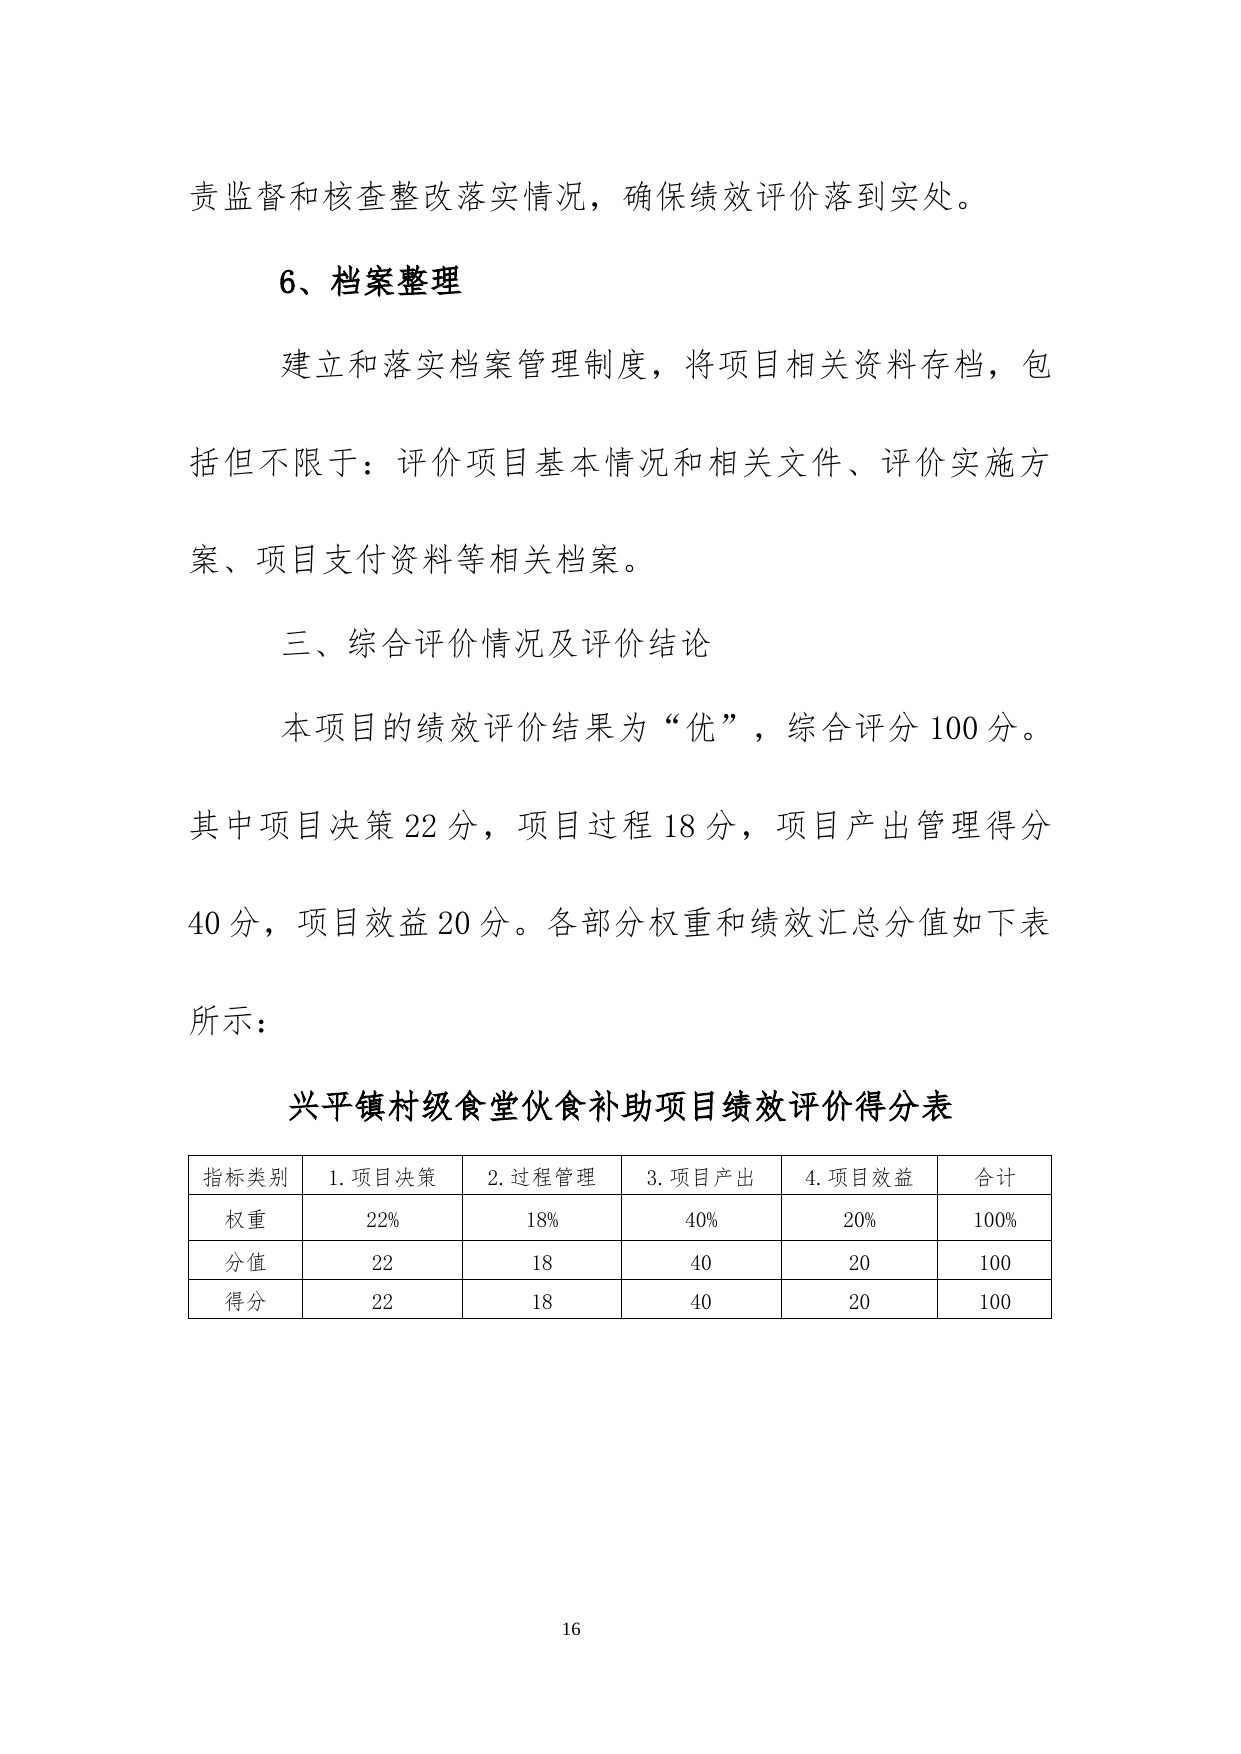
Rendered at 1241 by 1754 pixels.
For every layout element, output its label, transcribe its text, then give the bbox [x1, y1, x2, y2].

table_cell 3.项目产出 [622, 1156, 781, 1194]
table_cell 20 [782, 1280, 937, 1318]
table_cell 18 [463, 1280, 621, 1318]
table_cell 40 [622, 1280, 781, 1318]
text 6、档案整理 [187, 246, 1053, 311]
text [187, 162, 1053, 227]
table_cell 分值 [189, 1241, 302, 1279]
table_cell 4.项目效益 [782, 1156, 937, 1194]
table_cell 100 [938, 1280, 1051, 1318]
text 本项目的绩效评价结果为“优”，综合评分100分。其中项目决策22分，项目过程18分，项目产出管理得分40分，项目效益20分。各部分权重和绩效汇总分值如下表所示： [187, 693, 1053, 1050]
text 建立和落实档案管理制度，将项目相关资料存档，包括但不限于：评价项目基本情况和相关文件、评价实施方案、项目支付资料等相关档案。 [187, 330, 1053, 590]
table_cell 100% [938, 1195, 1051, 1240]
table_cell 20 [782, 1241, 937, 1279]
table_cell 22 [303, 1280, 462, 1318]
table_cell 2.过程管理 [463, 1156, 621, 1194]
table_header 兴平镇村级食堂伙食补助项目绩效评价得分表 [188, 1069, 1052, 1155]
table_cell 18 [463, 1241, 621, 1279]
table_cell 指标类别 [189, 1156, 302, 1194]
table_cell 40 [622, 1241, 781, 1279]
table_cell 权重 [189, 1195, 302, 1240]
table_cell 40% [622, 1195, 781, 1240]
subtitle 三、综合评价情况及评价结论 [187, 609, 1053, 674]
table_cell 22 [303, 1241, 462, 1279]
table_cell 得分 [189, 1280, 302, 1318]
table_cell 1.项目决策 [303, 1156, 462, 1194]
table_cell 18% [463, 1195, 621, 1240]
table_cell 20% [782, 1195, 937, 1240]
table_cell 22% [303, 1195, 462, 1240]
table_cell 合计 [938, 1156, 1051, 1194]
table_cell 100 [938, 1241, 1051, 1279]
